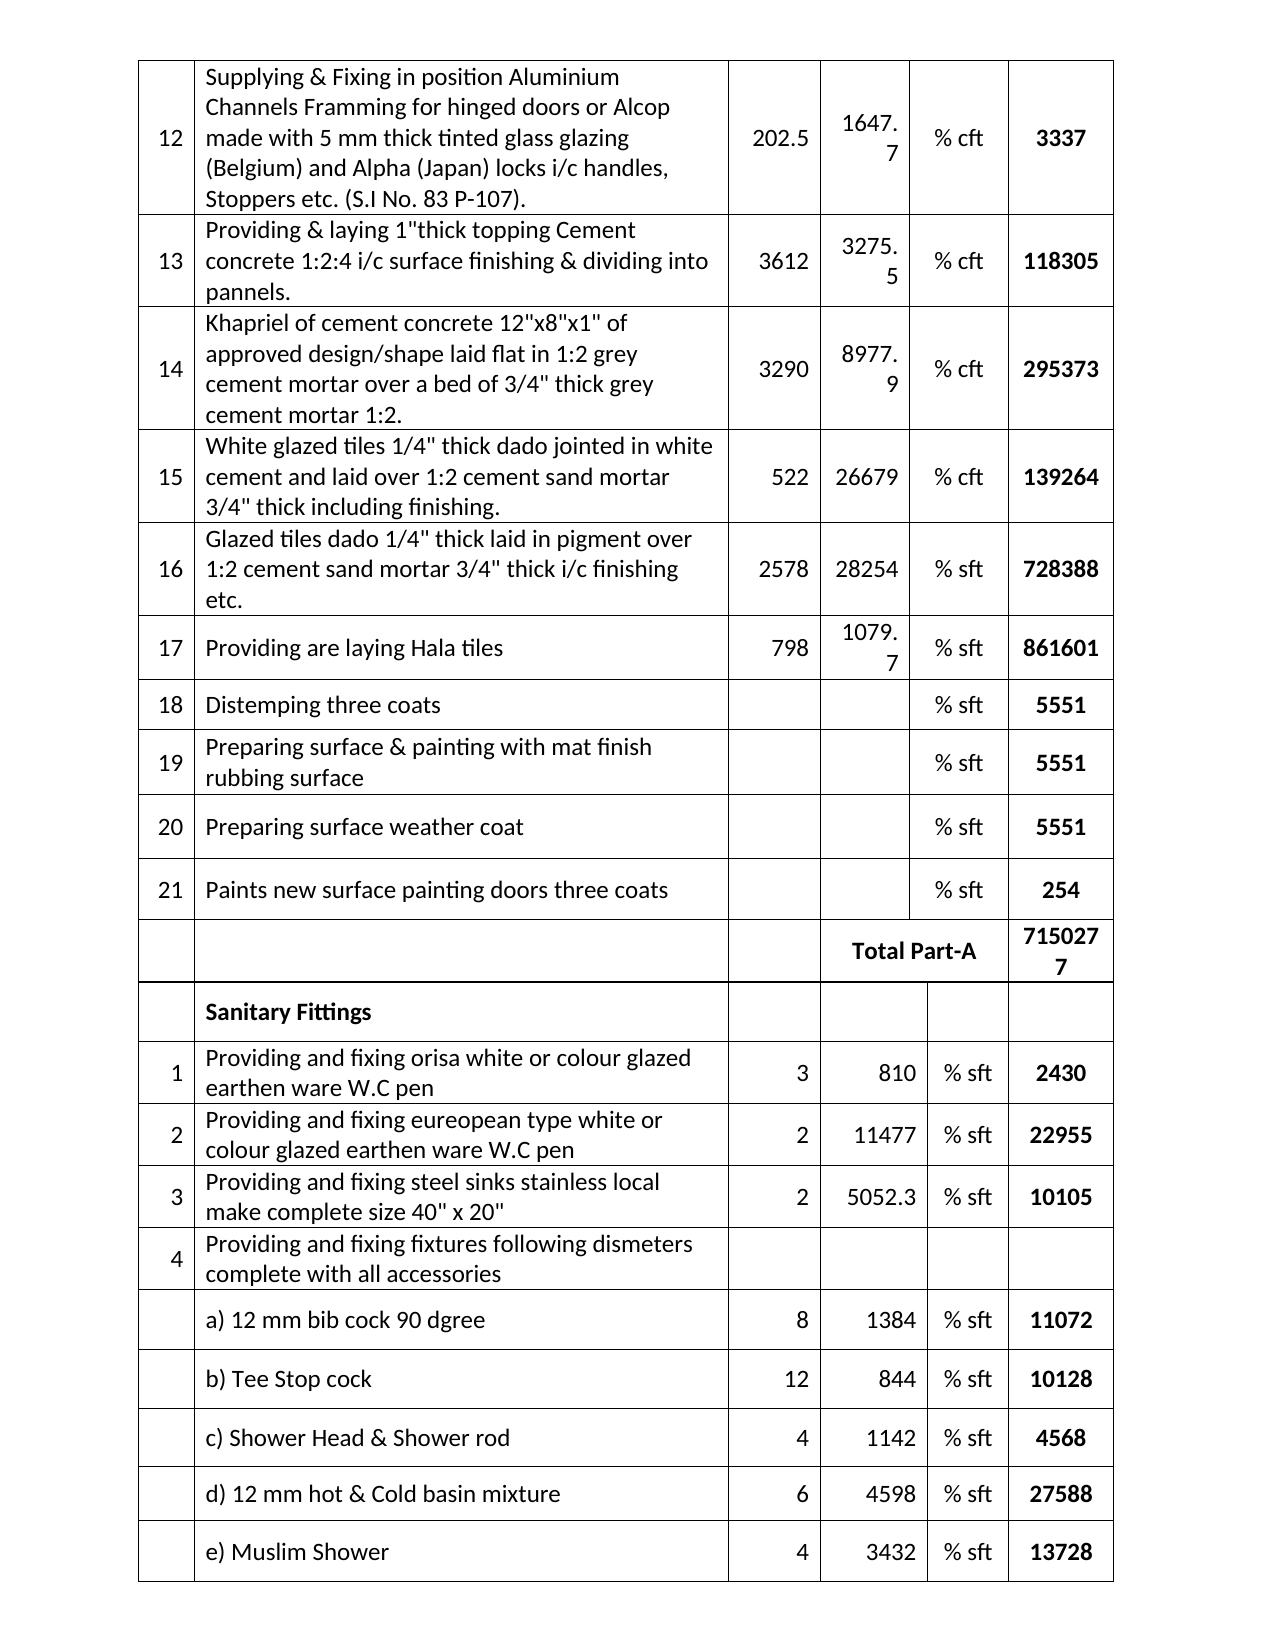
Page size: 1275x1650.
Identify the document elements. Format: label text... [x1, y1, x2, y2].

table_cell % sft [910, 616, 1008, 679]
table_cell 4 [729, 1521, 820, 1581]
table_cell 16 [139, 523, 194, 614]
table_cell 6 [729, 1467, 820, 1520]
table_cell [139, 1350, 194, 1408]
table_cell 844 [821, 1350, 927, 1408]
table_cell 798 [729, 616, 820, 679]
table_cell % sft [928, 1166, 1008, 1227]
table_cell 20 [139, 795, 194, 858]
table_cell b) Tee Stop cock [195, 1350, 728, 1408]
table_cell 12 [729, 1350, 820, 1408]
table_cell % sft [928, 1409, 1008, 1466]
table_cell [139, 1409, 194, 1466]
table_cell 3 [729, 1042, 820, 1103]
table_cell [456, 920, 516, 981]
table_cell Providing and fixing eureopean type white or colour glazed earthen ware W.C pen [195, 1104, 728, 1165]
table_cell 2 [139, 1104, 194, 1165]
table_cell [821, 983, 927, 1041]
table_cell 139264 [1009, 430, 1113, 522]
table_cell 10128 [1009, 1350, 1113, 1408]
table_cell 26679 [821, 430, 909, 522]
table_cell 5551 [1009, 795, 1113, 858]
table_cell 2 [729, 1104, 820, 1165]
table_cell Preparing surface weather coat [195, 795, 728, 858]
table_cell 1 [139, 1042, 194, 1103]
table_cell White glazed tiles 1/4" thick dado jointed in white cement and laid over 1:2 cement sand mortar 3/4" thick including finishing. [195, 430, 728, 522]
table_cell [365, 920, 456, 981]
table_cell 4568 [1009, 1409, 1113, 1466]
table_cell 728388 [1009, 523, 1113, 614]
table_cell 5551 [1009, 730, 1113, 794]
table_cell % sft [928, 1350, 1008, 1408]
table_cell [516, 920, 576, 981]
table_cell [139, 1467, 194, 1520]
table_cell [729, 920, 820, 981]
table_cell 5052.3 [821, 1166, 927, 1227]
table_cell 12 [139, 61, 194, 214]
table_cell d) 12 mm hot & Cold basin mixture [195, 1467, 728, 1520]
table_cell Providing are laying Hala tiles [195, 616, 728, 679]
table_cell 11072 [1009, 1290, 1113, 1348]
table_cell 10105 [1009, 1166, 1113, 1227]
table_cell [1009, 983, 1113, 1041]
table_cell e) Muslim Shower [195, 1521, 728, 1581]
table_cell % sft [910, 859, 1008, 919]
table_cell Paints new surface painting doors three coats [195, 859, 728, 919]
table_cell % sft [928, 1467, 1008, 1520]
table_cell Providing and fixing steel sinks stainless local make complete size 40" x 20" [195, 1166, 728, 1227]
table_cell % sft [928, 1104, 1008, 1165]
table_cell [306, 920, 365, 981]
table_cell [821, 730, 909, 794]
table_cell 254 [1009, 859, 1113, 919]
table_cell [729, 859, 820, 919]
table_cell [928, 1228, 1008, 1289]
table_cell 5551 [1009, 680, 1113, 729]
table_cell [246, 920, 306, 981]
table_cell % sft [928, 1290, 1008, 1348]
table_cell 3337 [1009, 61, 1113, 214]
table_cell 15 [139, 430, 194, 522]
table_cell % cft [910, 307, 1008, 429]
table_cell 8 [729, 1290, 820, 1348]
table_cell [729, 1228, 820, 1289]
table_cell [729, 730, 820, 794]
table_cell [576, 920, 635, 981]
table_cell 4598 [821, 1467, 927, 1520]
table_cell 28254 [821, 523, 909, 614]
table_cell % sft [928, 1042, 1008, 1103]
table_cell 14 [139, 307, 194, 429]
table_cell [821, 795, 909, 858]
table_cell 2578 [729, 523, 820, 614]
table_cell 21 [139, 859, 194, 919]
table_cell [729, 680, 820, 729]
table_cell Providing and fixing fixtures following dismeters complete with all accessories [195, 1228, 728, 1289]
table_cell Distemping three coats [195, 680, 728, 729]
table_cell [139, 920, 194, 981]
table_cell Total Part-A [821, 920, 1008, 981]
table_cell 202.5 [729, 61, 820, 214]
table_cell [195, 920, 246, 981]
table_cell 18 [139, 680, 194, 729]
table_cell [1009, 1228, 1113, 1289]
table_cell [928, 983, 1008, 1041]
table_cell 17 [139, 616, 194, 679]
table_cell [139, 1521, 194, 1581]
table_cell 118305 [1009, 215, 1113, 306]
table_cell % cft [910, 215, 1008, 306]
table_cell 1384 [821, 1290, 927, 1348]
table_cell 295373 [1009, 307, 1113, 429]
table_cell % sft [928, 1521, 1008, 1581]
table_cell [821, 680, 909, 729]
table_cell 1647.7 [821, 61, 909, 214]
table_cell 1142 [821, 1409, 927, 1466]
table_cell 13 [139, 215, 194, 306]
table_cell % cft [910, 61, 1008, 214]
table_cell 861601 [1009, 616, 1113, 679]
table_cell 810 [821, 1042, 927, 1103]
table_cell 8977.9 [821, 307, 909, 429]
table_cell 3275.5 [821, 215, 909, 306]
table_cell [821, 1228, 927, 1289]
table_cell 19 [139, 730, 194, 794]
table_cell % sft [910, 680, 1008, 729]
table_cell 3290 [729, 307, 820, 429]
table_cell a) 12 mm bib cock 90 dgree [195, 1290, 728, 1348]
table_cell 4 [139, 1228, 194, 1289]
table_cell 7150277 [1009, 920, 1113, 981]
table_cell [139, 983, 194, 1041]
table_cell Providing & laying 1"thick topping Cement concrete 1:2:4 i/c surface finishing & dividing into pannels. [195, 215, 728, 306]
table_cell 1079.7 [821, 616, 909, 679]
table_cell [694, 920, 728, 981]
table_cell Preparing surface & painting with mat finish rubbing surface [195, 730, 728, 794]
table_cell Providing and fixing orisa white or colour glazed earthen ware W.C pen [195, 1042, 728, 1103]
table_cell [729, 983, 820, 1041]
table_cell 11477 [821, 1104, 927, 1165]
table_cell [821, 859, 909, 919]
table_cell [139, 1290, 194, 1348]
table_cell % cft [910, 430, 1008, 522]
table_cell 3612 [729, 215, 820, 306]
table_cell 3 [139, 1166, 194, 1227]
table_cell 13728 [1009, 1521, 1113, 1581]
table_cell 4 [729, 1409, 820, 1466]
table_cell Sanitary Fittings [195, 983, 728, 1041]
table_cell 27588 [1009, 1467, 1113, 1520]
table_cell Khapriel of cement concrete 12"x8"x1" of approved design/shape laid flat in 1:2 grey cement mortar over a bed of 3/4" thick grey cement mortar 1:2. [195, 307, 728, 429]
table_cell Glazed tiles dado 1/4" thick laid in pigment over 1:2 cement sand mortar 3/4" thick i/c finishing etc. [195, 523, 728, 614]
table_cell 22955 [1009, 1104, 1113, 1165]
table_cell % sft [910, 730, 1008, 794]
table_cell % sft [910, 795, 1008, 858]
table_cell c) Shower Head & Shower rod [195, 1409, 728, 1466]
table_cell 2430 [1009, 1042, 1113, 1103]
table_cell % sft [910, 523, 1008, 614]
table_cell [729, 795, 820, 858]
table_cell 522 [729, 430, 820, 522]
table_cell 2 [729, 1166, 820, 1227]
table_cell [635, 920, 694, 981]
table_cell 3432 [821, 1521, 927, 1581]
table_cell Supplying & Fixing in position Aluminium Channels Framming for hinged doors or Alcop made with 5 mm thick tinted glass glazing (Belgium) and Alpha (Japan) locks i/c handles, Stoppers etc. (S.I No. 83 P-107). [195, 61, 728, 214]
